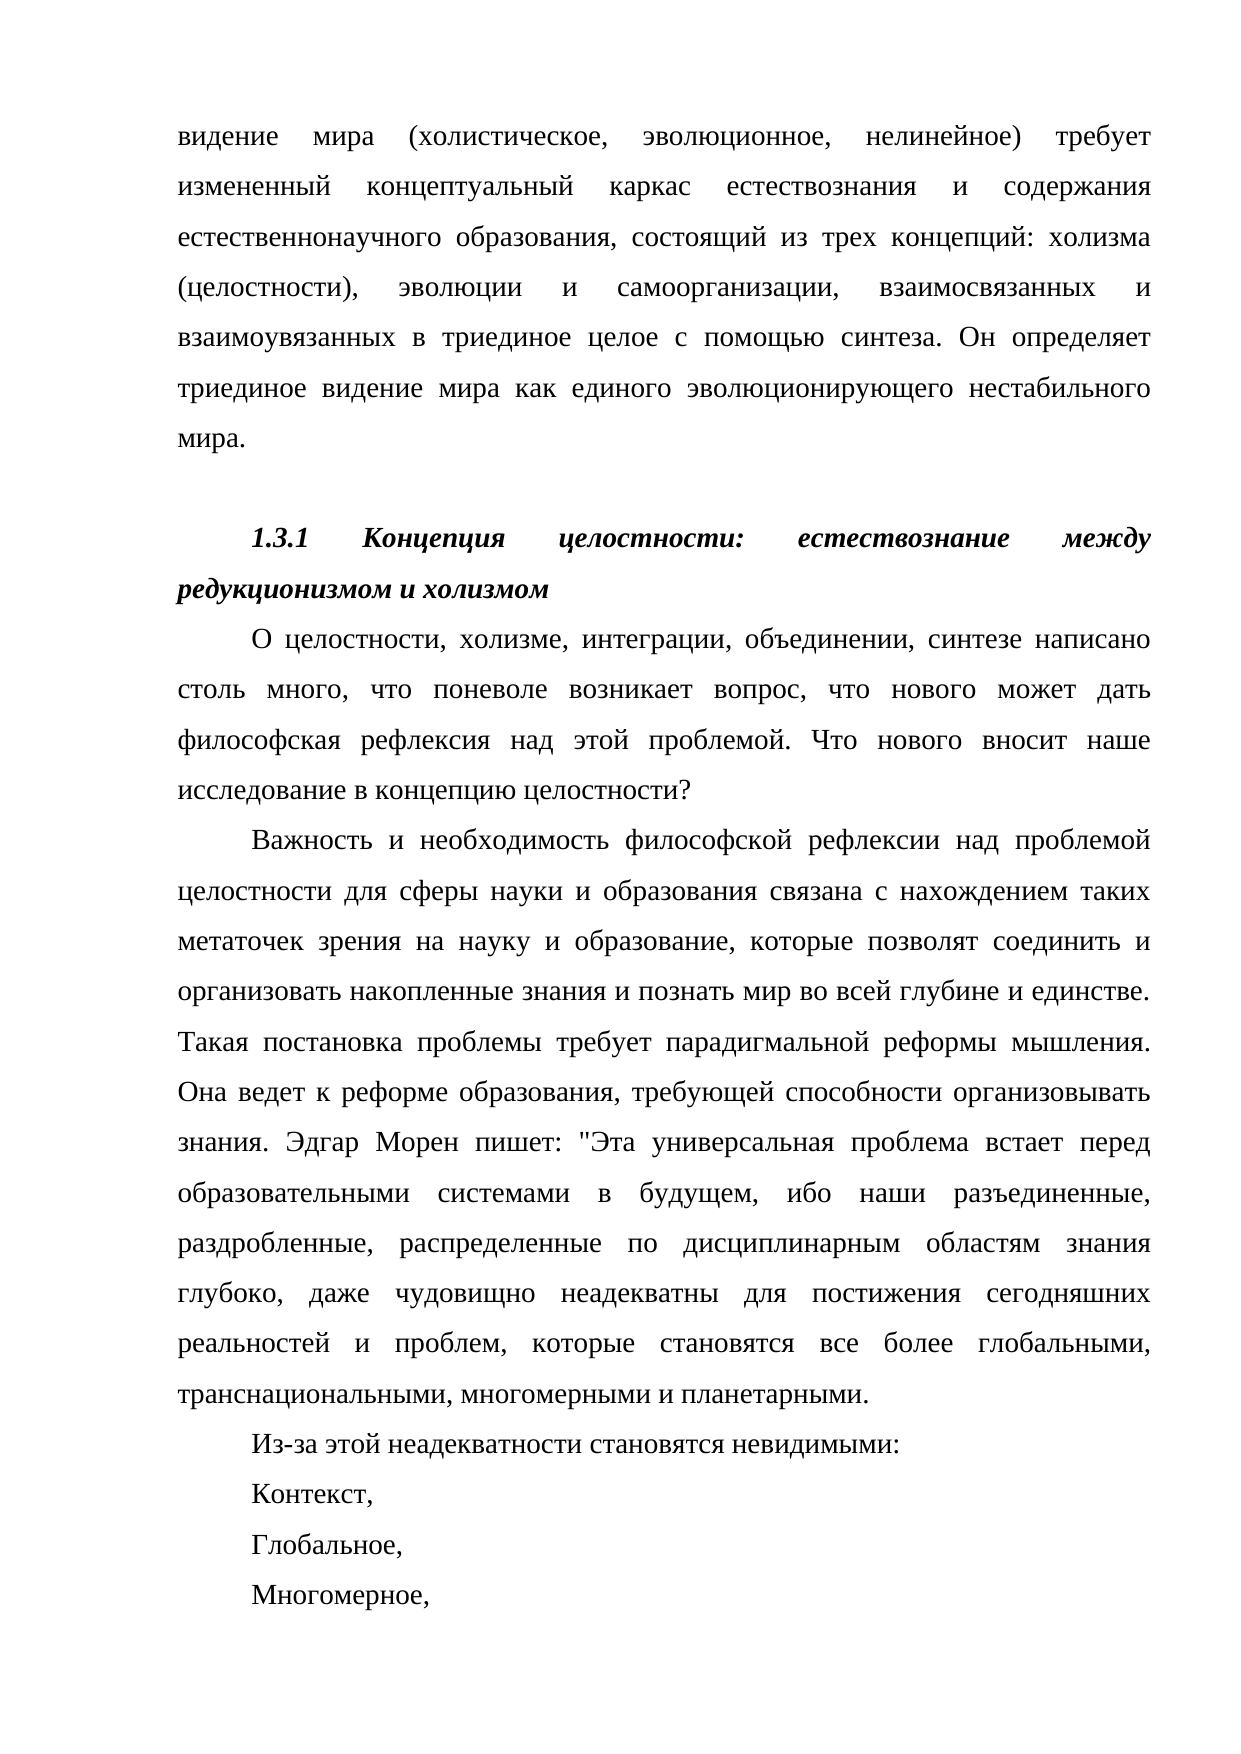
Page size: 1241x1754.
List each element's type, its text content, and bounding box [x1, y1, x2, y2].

text Контекст, [177, 1477, 1152, 1510]
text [177, 118, 1152, 453]
text Из-за этой неадекватности становятся невидимыми: [177, 1426, 1152, 1460]
text Многомерное, [177, 1577, 1152, 1611]
subtitle 1.3.1 Концепция целостности: естествознание между редукционизмом и холизмом [177, 521, 1152, 604]
text Важность и необходимость философской рефлексии над проблемой целостности для сферы науки и образования связана с нахождением таких метаточек зрения на науку и образование, которые позволят соединить и организовать накопленные знания и познать мир во всей глубине и единстве. Такая постановка проблемы требует парадигмальной реформы мышления. Она ведет к реформе образования, требующей способности организовывать знания. Эдгар Морен пишет: "Эта универсальная проблема встает перед образовательными системами в будущем, ибо наши разъединенные, раздробленные, распределенные по дисциплинарным областям знания глубоко, даже чудовищно неадекватны для постижения сегодняшних реальностей и проблем, которые становятся все более глобальными, транснациональными, многомерными и планетарными. [177, 822, 1152, 1409]
text Глобальное, [177, 1527, 1152, 1560]
text О целостности, холизме, интеграции, объединении, синтезе написано столь много, что поневоле возникает вопрос, что нового может дать философская рефлексия над этой проблемой. Что нового вносит наше исследование в концепцию целостности? [177, 621, 1152, 806]
